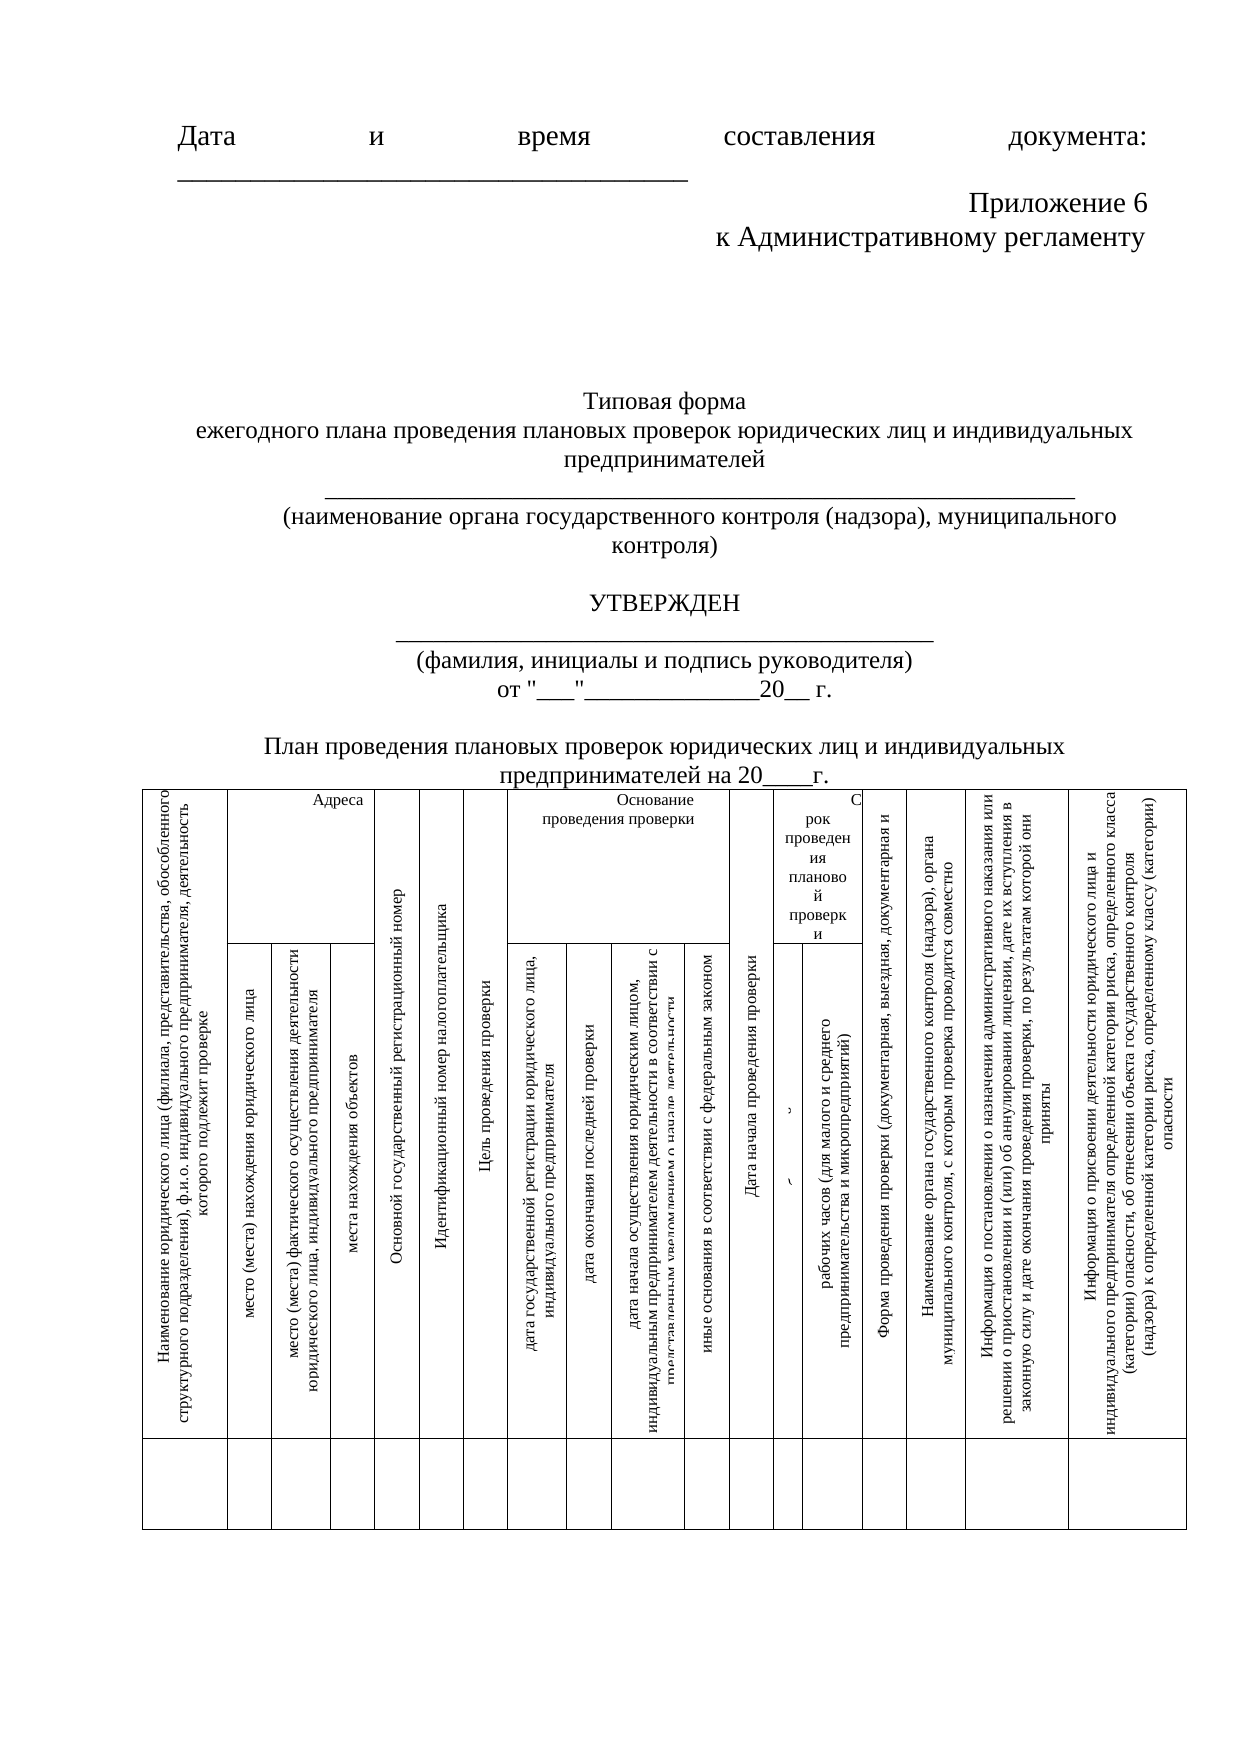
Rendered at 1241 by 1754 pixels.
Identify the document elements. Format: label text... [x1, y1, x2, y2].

table_cell [612, 1439, 684, 1529]
table_header Информация о постановлении о назначении административного наказания или решении о приостановлении и (или) об аннулировании лицензии, дате их вступления в законную силу и дате окончания проведения проверки, по результатам которой они приняты [966, 790, 1068, 1438]
text ____________________________________________________________ [177, 473, 1152, 501]
text План проведения плановых проверок юридических лиц и индивидуальных предпринимателей на 20____г. [177, 731, 1152, 789]
table_header Наименование органа государственного контроля (надзора), органа муниципального контроля, с которым проверка проводится совместно [907, 790, 965, 1438]
table_cell рабочих дней [774, 944, 802, 1438]
table_header Форма проведения проверки (документарная, выездная, документарная и выездная) [863, 790, 906, 1438]
table_cell [907, 1439, 965, 1529]
table_cell рабочих часов (для малого и среднего предпринимательства и микропредприятий) [803, 944, 862, 1438]
table_cell [331, 1439, 374, 1529]
table_cell [228, 1439, 271, 1529]
table_cell место (места) нахождения юридического лица [228, 944, 271, 1438]
table_cell иные основания в соответствии с федеральным законом [685, 944, 729, 1438]
table_header Дата начала проведения проверки [730, 790, 773, 1438]
table_cell место (места) фактического осуществления деятельности юридического лица, индивидуального предпринимателя [272, 944, 330, 1438]
text к Административному регламенту [664, 219, 1148, 252]
table_cell [966, 1439, 1068, 1529]
text Приложение 6 [709, 185, 1148, 219]
text ___________________________________________ [177, 616, 1152, 645]
text Дата и время составления документа: ___________________________________ [177, 118, 1148, 185]
text (наименование органа государственного контроля (надзора), муниципального контроля) [177, 501, 1152, 559]
table_header Наименование юридического лица (филиала, представительства, обособленного структурного подразделения), ф.и.о. индивидуального предпринимателя, деятельность которого подлежит проверке [143, 790, 227, 1438]
text Типовая форма ежегодного плана проведения плановых проверок юридических лиц и индивидуальных предпринимателей [177, 353, 1152, 473]
table_cell [685, 1439, 729, 1529]
table_header Срок проведения плановой проверки [774, 790, 862, 943]
table_cell дата окончания последней проверки [567, 944, 611, 1438]
table_header Идентификационный номер налогоплательщика [420, 790, 463, 1438]
table_header Основной государственный регистрационный номер [375, 790, 419, 1438]
table_cell [143, 1439, 227, 1529]
text от "___"______________20__ г. [177, 674, 1152, 703]
table_cell [508, 1439, 566, 1529]
table_header Основание проведения проверки [508, 790, 729, 943]
table_cell [272, 1439, 330, 1529]
table_cell дата государственной регистрации юридического лица, индивидуального предпринимателя [508, 944, 566, 1438]
text (фамилия, инициалы и подпись руководителя) [177, 645, 1152, 674]
table_cell [567, 1439, 611, 1529]
table_cell места нахождения объектов [331, 944, 374, 1438]
table_cell [1069, 1439, 1186, 1529]
table_cell [464, 1439, 507, 1529]
table_cell дата начала осуществления юридическим лицом, индивидуальным предпринимателем деятельности в соответствии с представленным уведомлением о начале деятельности [612, 944, 684, 1438]
table_cell [774, 1439, 802, 1529]
text УТВЕРЖДЕН [177, 588, 1152, 616]
table_cell [420, 1439, 463, 1529]
table_header Цель проведения проверки [464, 790, 507, 1438]
table_header Адреса [228, 790, 374, 943]
table_cell [803, 1439, 862, 1529]
table_cell [730, 1439, 773, 1529]
table_header Информация о присвоении деятельности юридического лица и индивидуального предпринимателя определенной категории риска, определенного класса (категории) опасности, об отнесении объекта государственного контроля (надзора) к определенной категории риска, определенному классу (категории) опасности Система ГАРАНТ: http://base.garant.ru/12177032/#block_11000#ixzz52MQQrrG2 [1069, 790, 1186, 1438]
table_cell [375, 1439, 419, 1529]
table_cell [863, 1439, 906, 1529]
